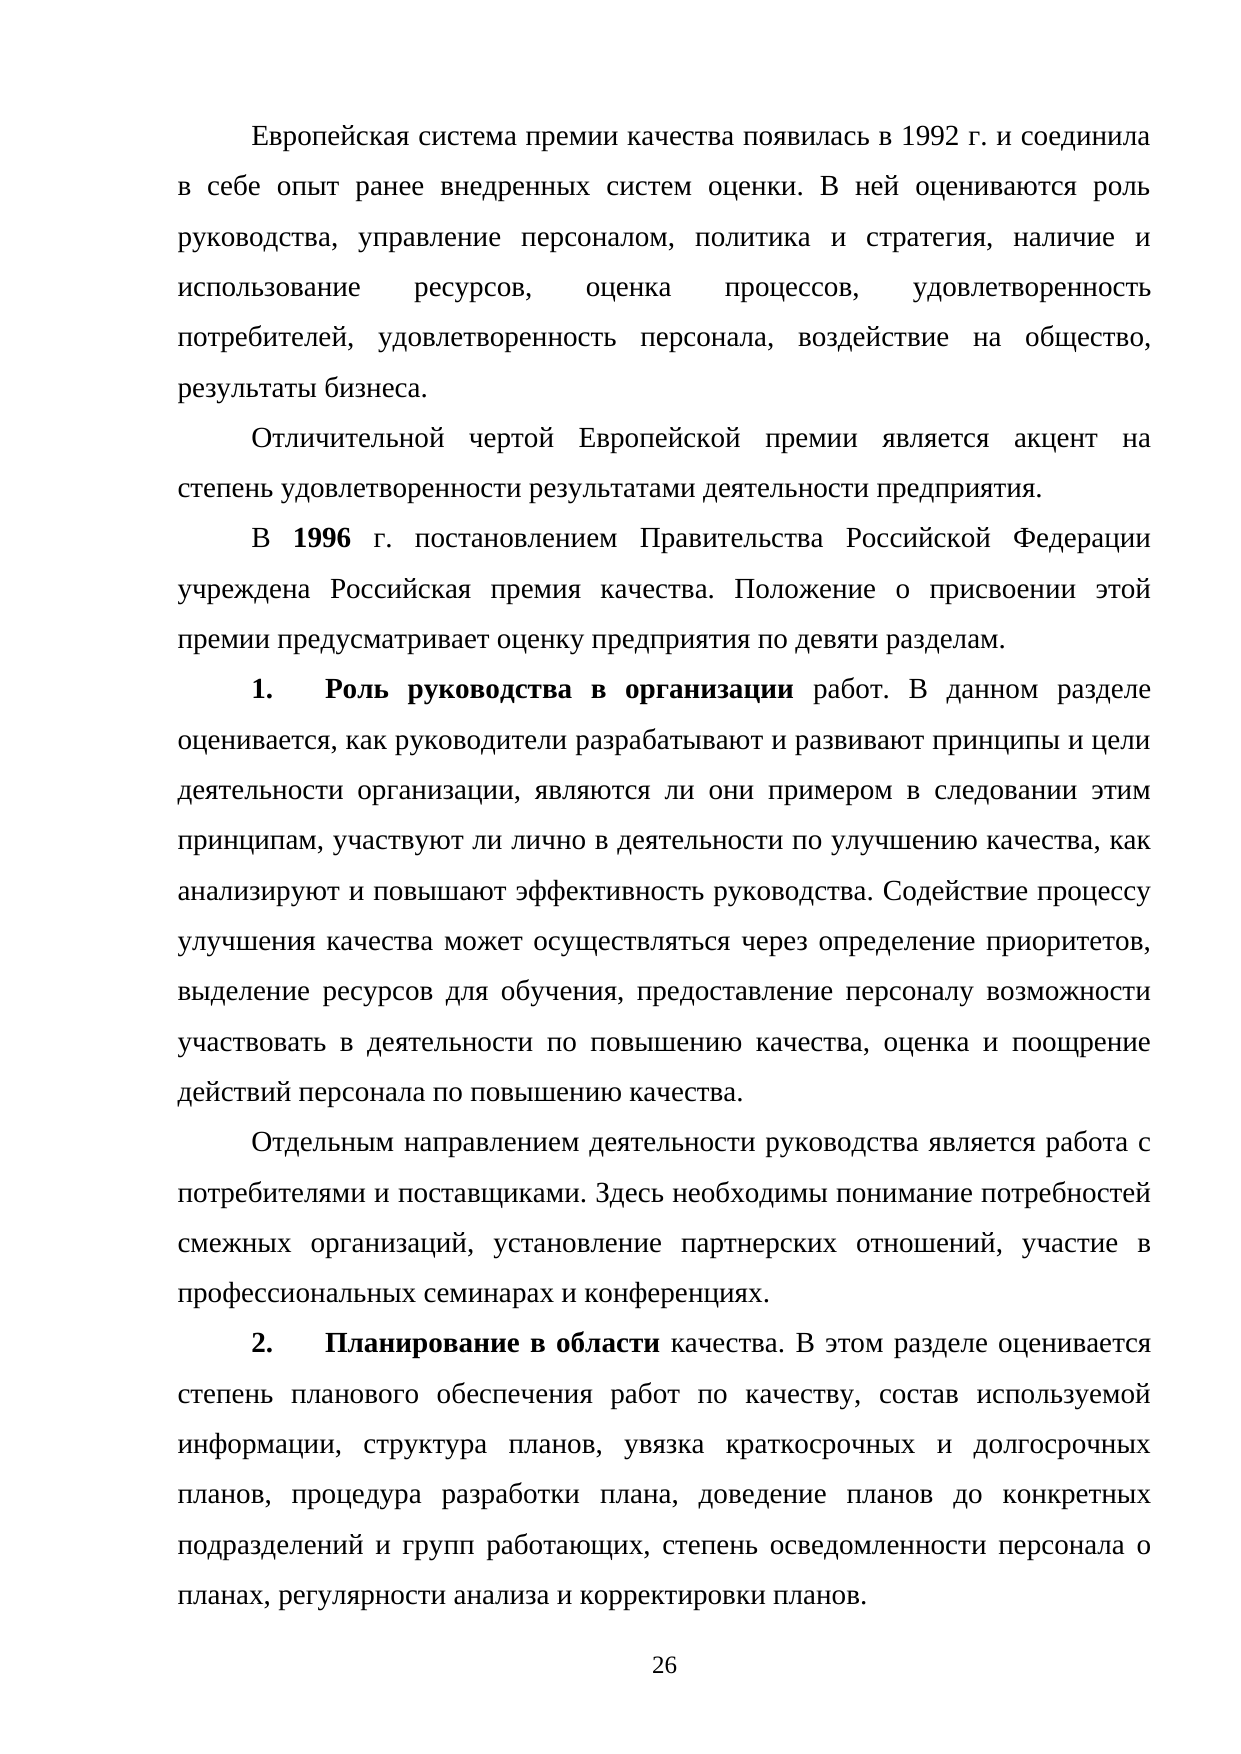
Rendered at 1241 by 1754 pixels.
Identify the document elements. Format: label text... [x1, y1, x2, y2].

text 1. Роль руководства в организации работ. В данном разделе оценивается, как руководители разрабатывают и развивают принципы и цели деятельности организации, являются ли они примером в следовании этим принципам, участвуют ли лично в деятельности по улучшению качества, как анализируют и повышают эффективность руководства. Содействие процессу улучшения качества может осуществляться через определение приоритетов, выделение ресурсов для обучения, предоставление персоналу возможности участвовать в деятельности по повышению качества, оценка и поощрение действий персонала по повышению качества. [177, 672, 1152, 1108]
text Отличительной чертой Европейской премии является акцент на степень удовлетворенности результатами деятельности предприятия. [177, 420, 1152, 504]
text В . постановлением Правительства Российской Федерации учреждена Российская премия качества. Положение о присвоении этой премии предусматривает оценку предприятия по девяти разделам. [177, 521, 1152, 655]
text Европейская система премии качества появилась в . и соединила в себе опыт ранее внедренных систем оценки. В ней оцениваются роль руководства, управление персоналом, политика и стратегия, наличие и использование ресурсов, оценка процессов, удовлетворенность потребителей, удовлетворенность персонала, воздействие на общество, результаты бизнеса. [177, 118, 1152, 403]
list Планирование в области качества. В этом разделе оценивается степень планового обеспечения работ по качеству, состав используемой информации, структура планов, увязка краткосрочных и долгосрочных планов, процедура разработки плана, доведение планов до конкретных подразделений и групп работающих, степень осведомленности персонала о планах, регулярности анализа и корректировки планов. [177, 1326, 1152, 1611]
text Отдельным направлением деятельности руководства является работа с потребителями и поставщиками. Здесь необходимы понимание потребностей смежных организаций, установление партнерских отношений, участие в профессиональных семинарах и конференциях. [177, 1124, 1152, 1309]
